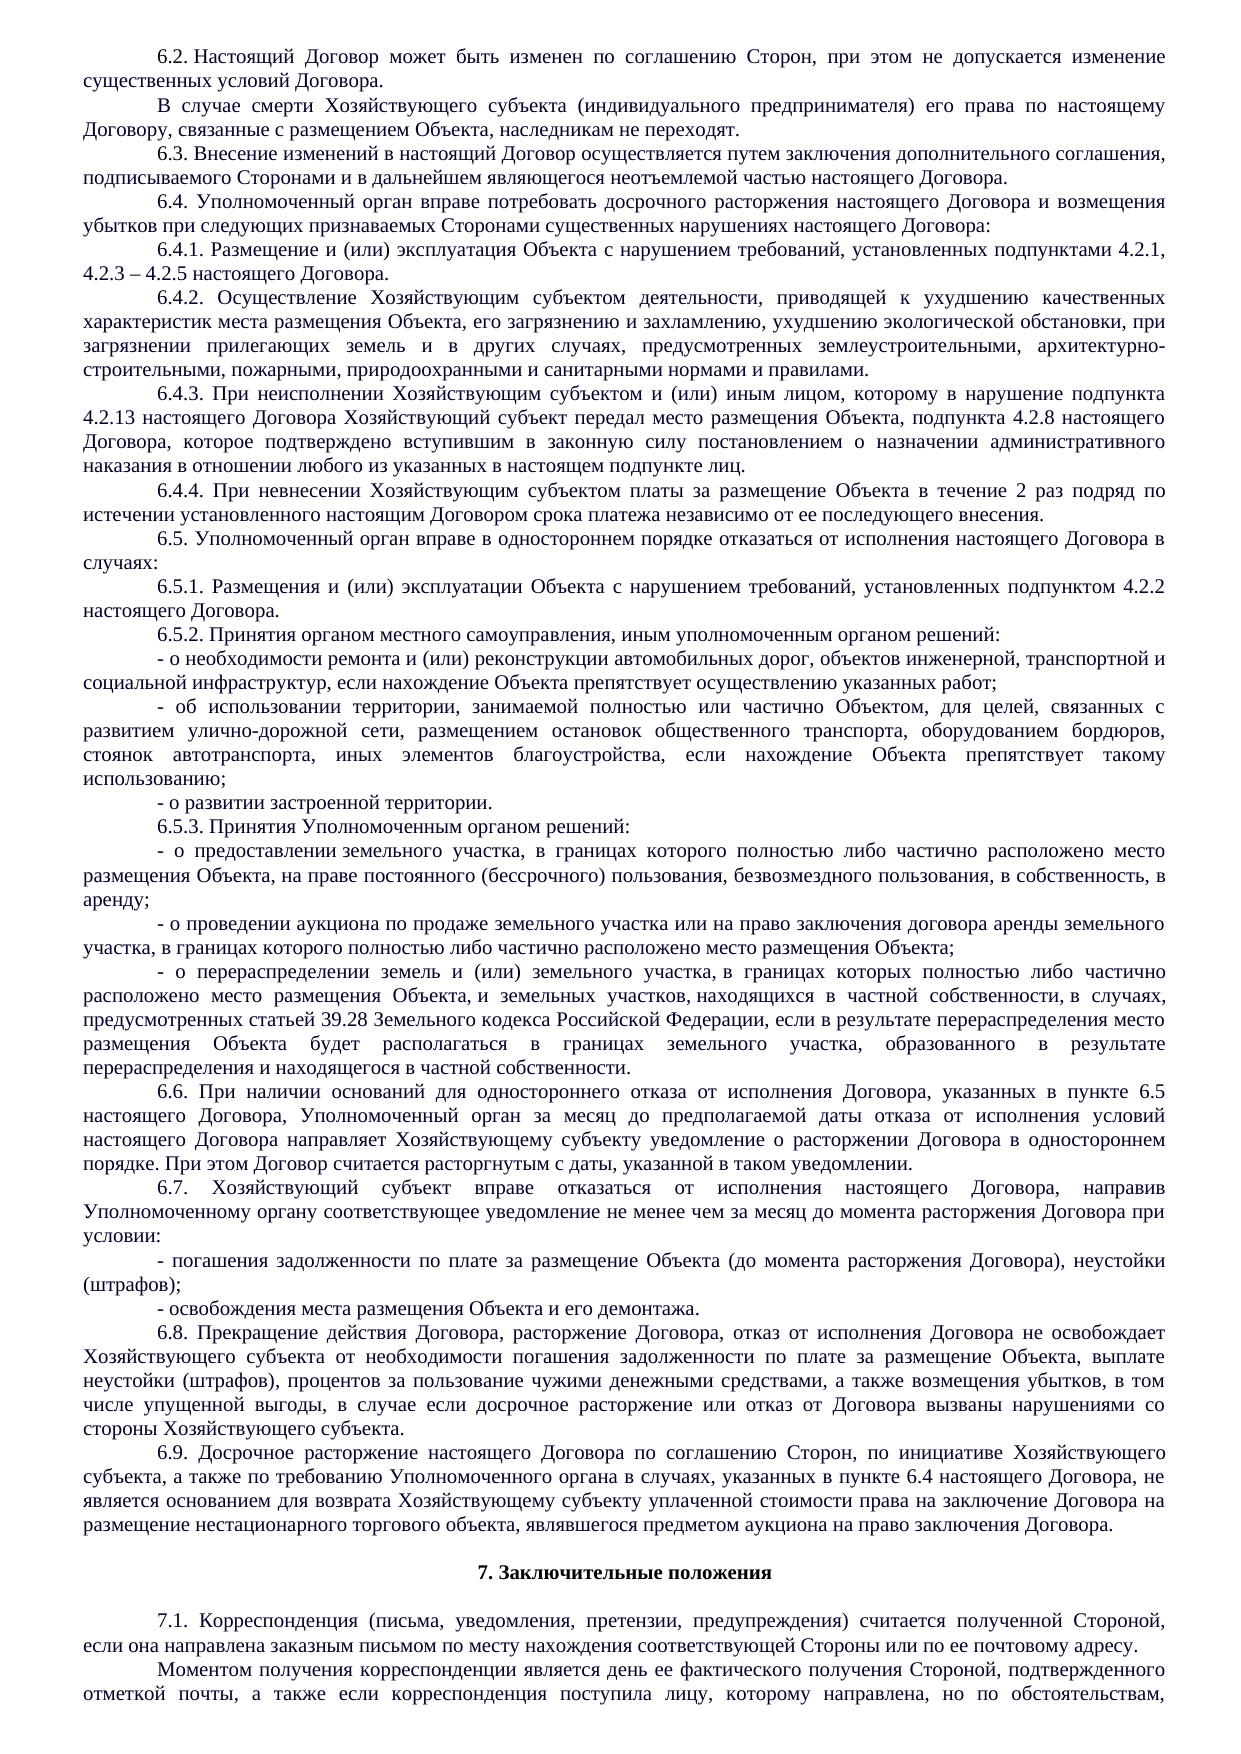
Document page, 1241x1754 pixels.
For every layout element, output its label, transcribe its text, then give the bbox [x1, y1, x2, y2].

text - о предоставлении земельного участка, в границах которого полностью либо частично расположено место размещения Объекта, на праве постоянного (бессрочного) пользования, безвозмездного пользования, в собственность, в аренду; [83, 838, 1167, 911]
text 6.4.1. Размещение и (или) эксплуатация Объекта с нарушением требований, установленных подпунктами 4.2.1, 4.2.3 – 4.2.5 настоящего Договора. [83, 237, 1167, 285]
text 6.5. Уполномоченный орган вправе в одностороннем порядке отказаться от исполнения настоящего Договора в случаях: [83, 526, 1167, 574]
text - о проведении аукциона по продаже земельного участка или на право заключения договора аренды земельного участка, в границах которого полностью либо частично расположено место размещения Объекта; [83, 911, 1167, 959]
text - о необходимости ремонта и (или) реконструкции автомобильных дорог, объектов инженерной, транспортной и социальной инфраструктур, если нахождение Объекта препятствует осуществлению указанных работ; [83, 646, 1167, 694]
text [83, 1657, 1167, 1705]
text 6.4.2. Осуществление Хозяйствующим субъектом деятельности, приводящей к ухудшению качественных характеристик места размещения Объекта, его загрязнению и захламлению, ухудшению экологической обстановки, при загрязнении прилегающих земель и в других случаях, предусмотренных землеустроительными, архитектурно-строительными, пожарными, природоохранными и санитарными нормами и правилами. [83, 285, 1167, 381]
text 6.2. Настоящий Договор может быть изменен по соглашению Сторон, при этом не допускается изменение существенных условий Договора. [83, 44, 1167, 92]
text 6.9. Досрочное расторжение настоящего Договора по соглашению Сторон, по инициативе Хозяйствующего субъекта, а также по требованию Уполномоченного органа в случаях, указанных в пункте 6.4 настоящего Договора, не является основанием для возврата Хозяйствующему субъекту уплаченной стоимости права на заключение Договора на размещение нестационарного торгового объекта, являвшегося предметом аукциона на право заключения Договора. [83, 1440, 1167, 1536]
text 6.8. Прекращение действия Договора, расторжение Договора, отказ от исполнения Договора не освобождает Хозяйствующего субъекта от необходимости погашения задолженности по плате за размещение Объекта, выплате неустойки (штрафов), процентов за пользование чужими денежными средствами, а также возмещения убытков, в том числе упущенной выгоды, в случае если досрочное расторжение или отказ от Договора вызваны нарушениями со стороны Хозяйствующего субъекта. [83, 1320, 1167, 1440]
text 6.7. Хозяйствующий субъект вправе отказаться от исполнения настоящего Договора, направив Уполномоченному органу соответствующее уведомление не менее чем за месяц до момента расторжения Договора при условии: [83, 1175, 1167, 1247]
text 7. Заключительные положения [83, 1560, 1167, 1584]
text 6.5.2. Принятия органом местного самоуправления, иным уполномоченным органом решений: [83, 622, 1167, 646]
text 6.3. Внесение изменений в настоящий Договор осуществляется путем заключения дополнительного соглашения, подписываемого Сторонами и в дальнейшем являющегося неотъемлемой частью настоящего Договора. [83, 141, 1167, 189]
text - об использовании территории, занимаемой полностью или частично Объектом, для целей, связанных с развитием улично-дорожной сети, размещением остановок общественного транспорта, оборудованием бордюров, стоянок автотранспорта, иных элементов благоустройства, если нахождение Объекта препятствует такому использованию; [83, 694, 1167, 790]
text В случае смерти Хозяйствующего субъекта (индивидуального предпринимателя) его права по настоящему Договору, связанные с размещением Объекта, наследникам не переходят. [83, 92, 1167, 141]
text 6.6. При наличии оснований для одностороннего отказа от исполнения Договора, указанных в пункте 6.5 настоящего Договора, Уполномоченный орган за месяц до предполагаемой даты отказа от исполнения условий настоящего Договора направляет Хозяйствующему субъекту уведомление о расторжении Договора в одностороннем порядке. При этом Договор считается расторгнутым с даты, указанной в таком уведомлении. [83, 1079, 1167, 1175]
text 6.5.1. Размещения и (или) эксплуатации Объекта с нарушением требований, установленных подпунктом 4.2.2 настоящего Договора. [83, 574, 1167, 622]
text 6.5.3. Принятия Уполномоченным органом решений: [83, 814, 1167, 838]
text 6.4.4. При невнесении Хозяйствующим субъектом платы за размещение Объекта в течение 2 раз подряд по истечении установленного настоящим Договором срока платежа независимо от ее последующего внесения. [83, 477, 1167, 526]
text - о развитии застроенной территории. [83, 790, 1167, 814]
text 6.4.3. При неисполнении Хозяйствующим субъектом и (или) иным лицом, которому в нарушение подпункта 4.2.13 настоящего Договора Хозяйствующий субъект передал место размещения Объекта, подпункта 4.2.8 настоящего Договора, которое подтверждено вступившим в законную силу постановлением о назначении административного наказания в отношении любого из указанных в настоящем подпункте лиц. [83, 381, 1167, 477]
text - освобождения места размещения Объекта и его демонтажа. [83, 1296, 1167, 1320]
text - погашения задолженности по плате за размещение Объекта (до момента расторжения Договора), неустойки (штрафов); [83, 1247, 1167, 1296]
text 7.1. Корреспонденция (письма, уведомления, претензии, предупреждения) считается полученной Стороной, если она направлена заказным письмом по месту нахождения соответствующей Стороны или по ее почтовому адресу. [83, 1608, 1167, 1657]
text - о перераспределении земель и (или) земельного участка, в границах которых полностью либо частично расположено место размещения Объекта, и земельных участков, находящихся в частной собственности, в случаях, предусмотренных статьей 39.28 Земельного кодекса Российской Федерации, если в результате перераспределения место размещения Объекта будет располагаться в границах земельного участка, образованного в результате перераспределения и находящегося в частной собственности. [83, 959, 1167, 1079]
text 6.4. Уполномоченный орган вправе потребовать досрочного расторжения настоящего Договора и возмещения убытков при следующих признаваемых Сторонами существенных нарушениях настоящего Договора: [83, 189, 1167, 237]
